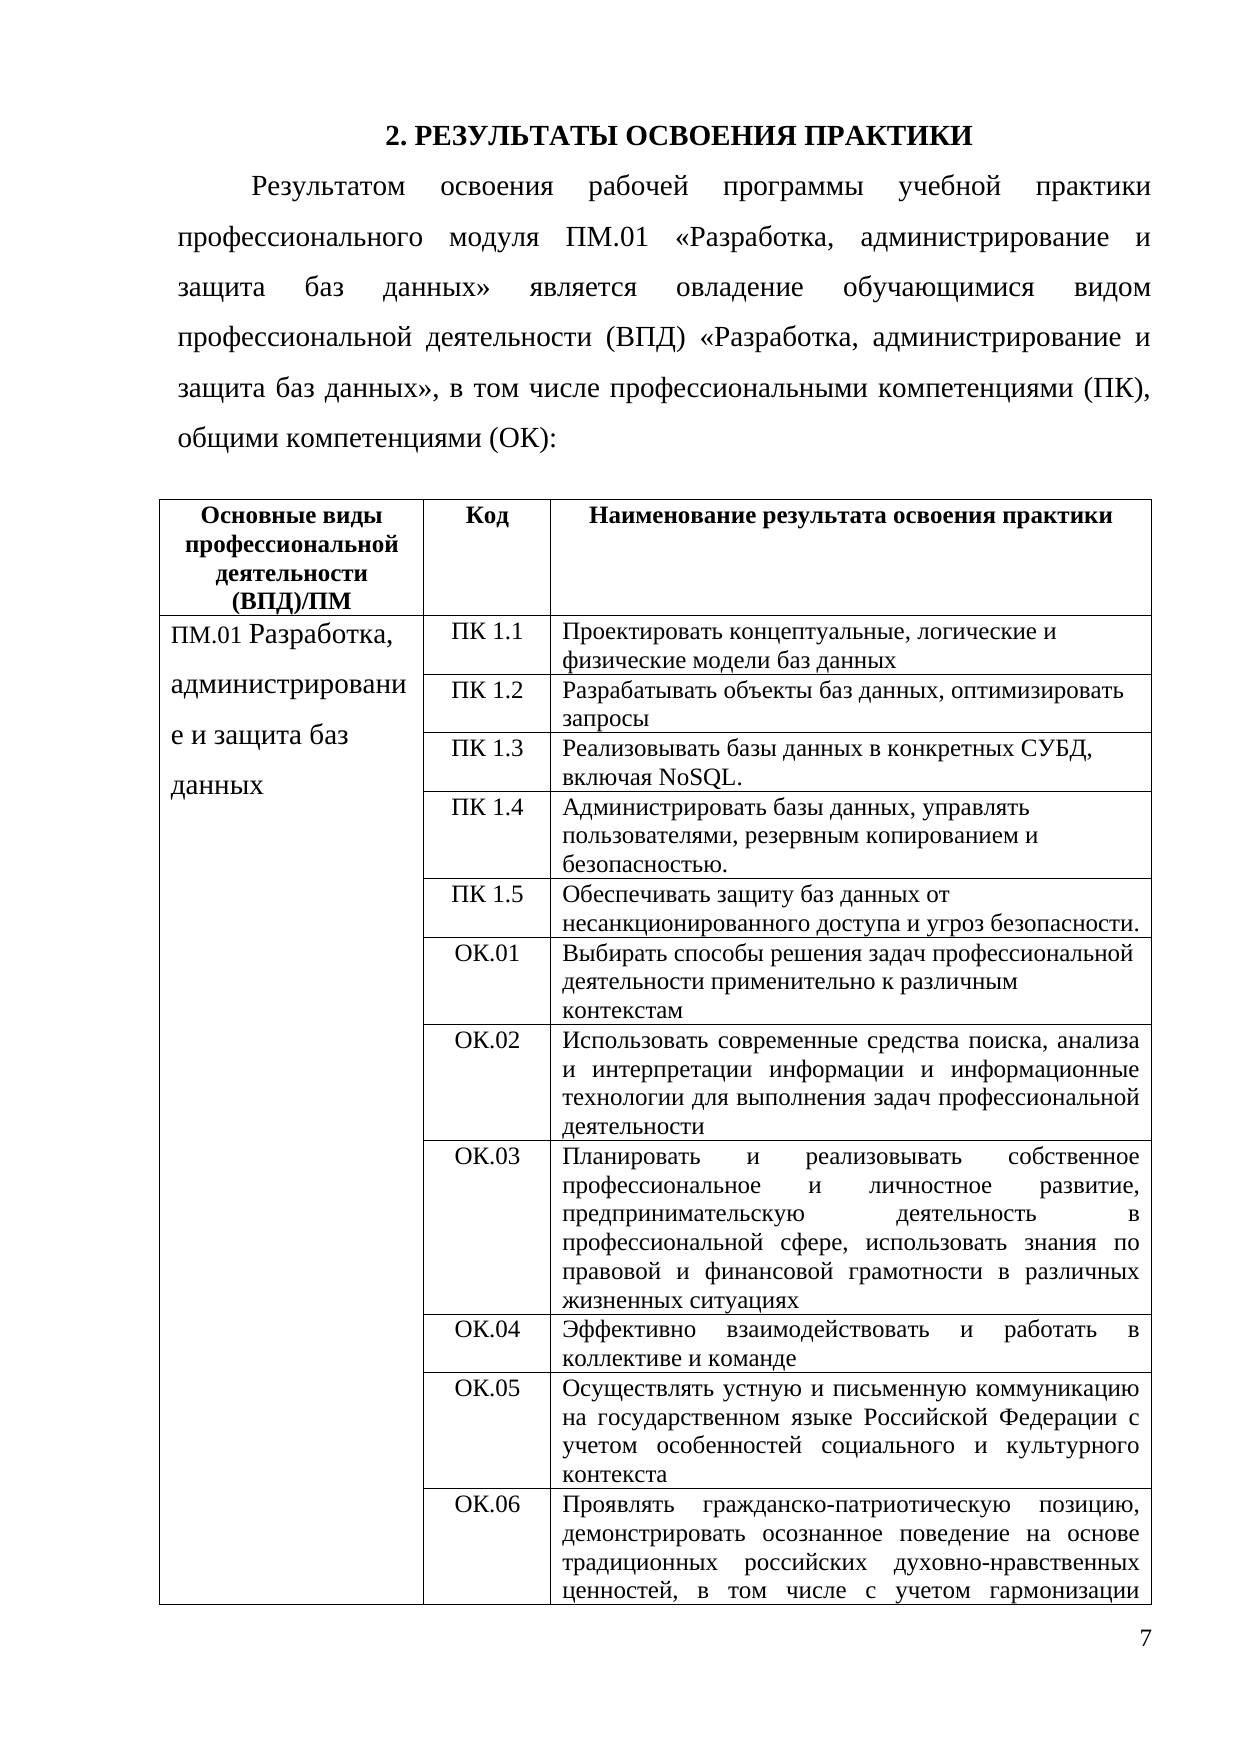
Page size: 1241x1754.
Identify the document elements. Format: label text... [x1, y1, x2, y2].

table_cell Эффективно взаимодействовать и работать в коллективе и команде [551, 1315, 1151, 1372]
table_cell ПМ.01 Разработка, администрирование и защита баз данных [160, 616, 423, 1604]
table_cell ОК.02 [424, 1025, 550, 1140]
table_header Код [424, 500, 550, 615]
table_cell Осуществлять устную и письменную коммуникацию на государственном языке Российской Федерации с учетом особенностей социального и культурного контекста [551, 1373, 1151, 1488]
subtitle 2. РЕЗУЛЬТАТЫ ОСВОЕНИЯ ПРАКТИКИ [177, 118, 1152, 152]
table_cell Разрабатывать объекты баз данных, оптимизировать запросы [551, 675, 1151, 732]
table_cell ОК.04 [424, 1315, 550, 1372]
table_cell Обеспечивать защиту баз данных от несанкционированного доступа и угроз безопасности. [551, 879, 1151, 937]
table_cell Выбирать способы решения задач профессиональной деятельности применительно к различным контекстам [551, 938, 1151, 1024]
table_cell ПК 1.5 [424, 879, 550, 937]
table_cell ОК.01 [424, 938, 550, 1024]
table_cell Реализовывать базы данных в конкретных СУБД, включая NoSQL. [551, 733, 1151, 791]
table_header Основные виды профессиональной деятельности (ВПД)/ПМ [160, 500, 423, 615]
table_cell ОК.06 [424, 1489, 550, 1604]
table_cell Использовать современные средства поиска, анализа и интерпретации информации и информационные технологии для выполнения задач профессиональной деятельности [551, 1025, 1151, 1140]
table_header Наименование результата освоения практики [551, 500, 1151, 615]
table_cell Администрировать базы данных, управлять пользователями, резервным копированием и безопасностью. [551, 792, 1151, 878]
table_cell ПК 1.4 [424, 792, 550, 878]
table_cell ОК.05 [424, 1373, 550, 1488]
table_cell ОК.03 [424, 1141, 550, 1313]
table_cell ПК 1.1 [424, 616, 550, 674]
table_cell Планировать и реализовывать собственное профессиональное и личностное развитие, предпринимательскую деятельность в профессиональной сфере, использовать знания по правовой и финансовой грамотности в различных жизненных ситуациях [551, 1141, 1151, 1313]
table_cell Проектировать концептуальные, логические и физические модели баз данных [551, 616, 1151, 674]
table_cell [551, 1489, 1151, 1604]
text Результатом освоения рабочей программы учебной практики профессионального модуля ПМ.01 «Разработка, администрирование и защита баз данных» является овладение обучающимися видом профессиональной деятельности (ВПД) «Разработка, администрирование и защита баз данных», в том числе профессиональными компетенциями (ПК), общими компетенциями (ОК): [177, 168, 1152, 453]
table_cell ПК 1.2 [424, 675, 550, 732]
table_cell ПК 1.3 [424, 733, 550, 791]
